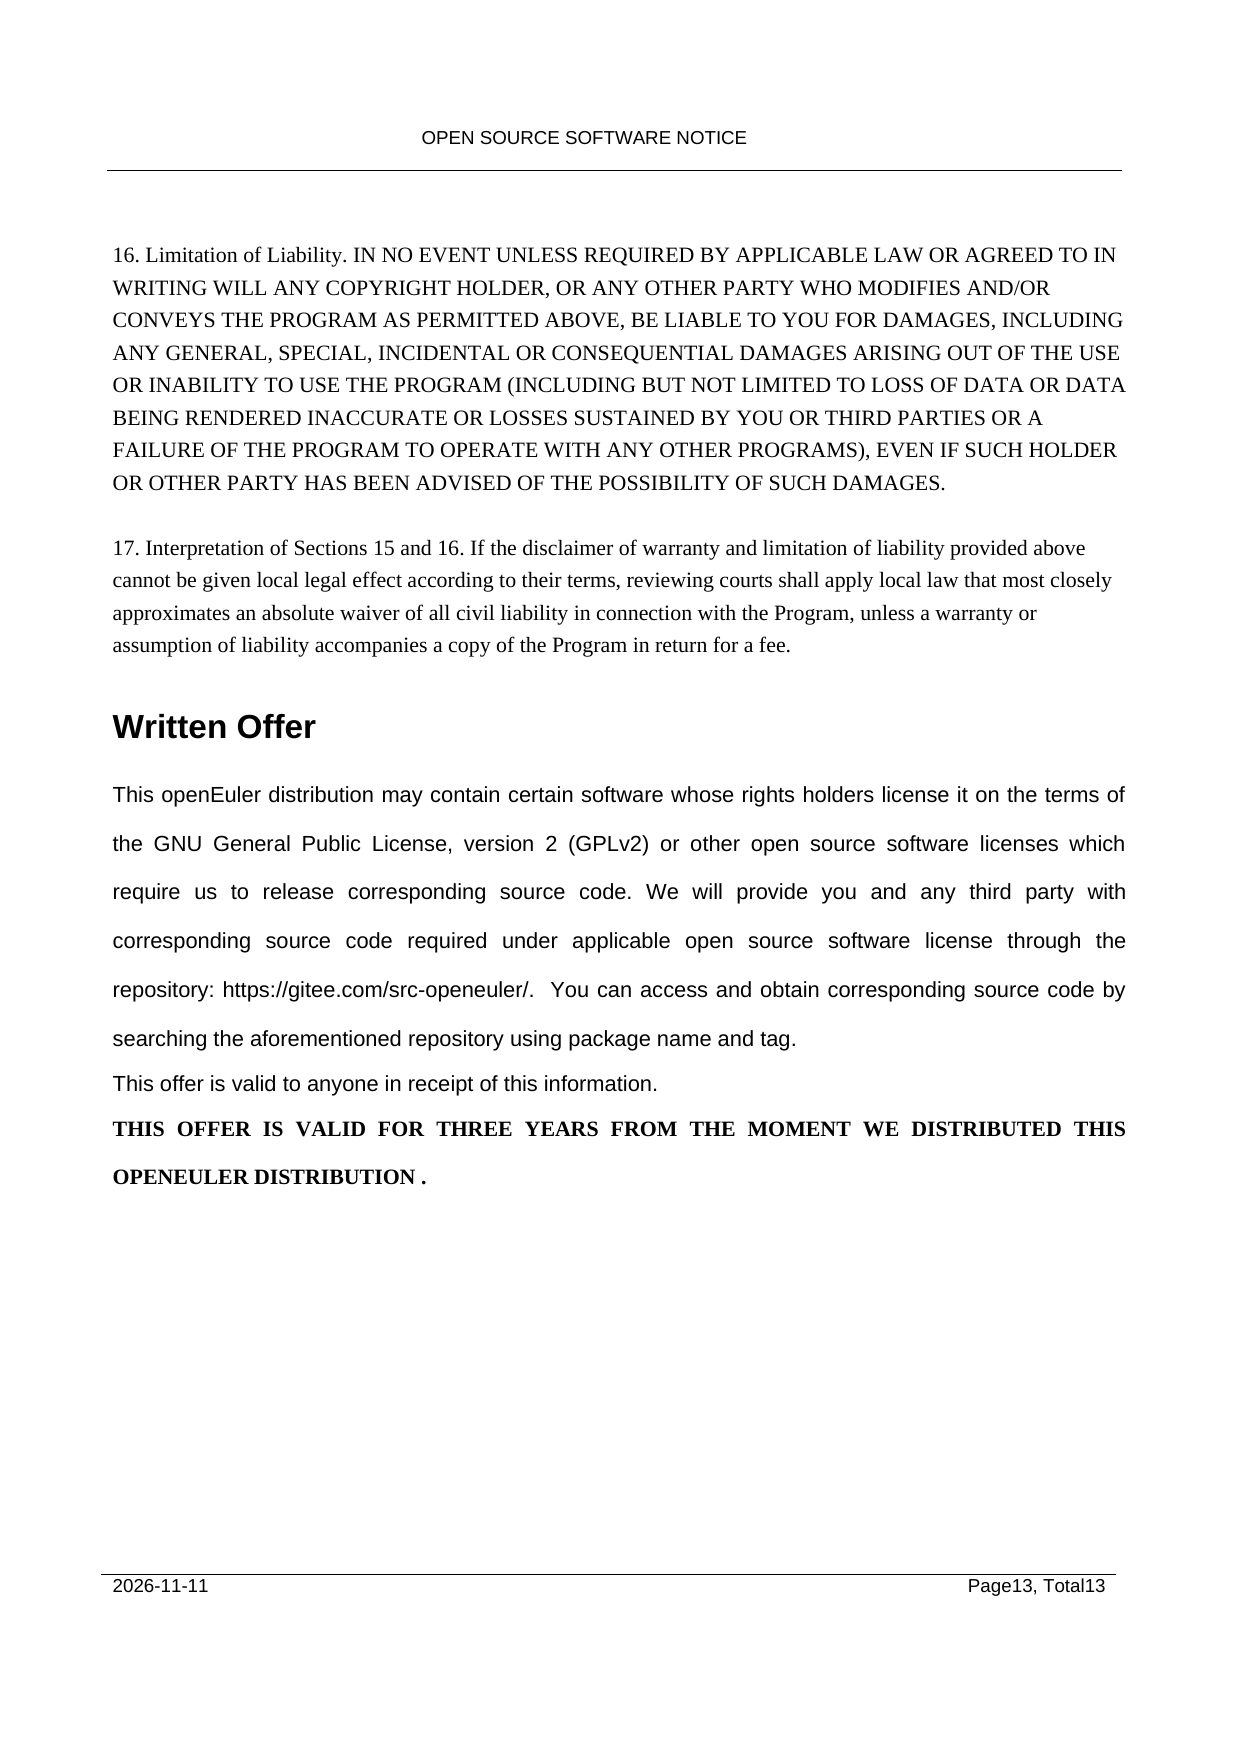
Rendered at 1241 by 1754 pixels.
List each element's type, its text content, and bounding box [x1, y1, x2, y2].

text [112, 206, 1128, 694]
text This offer is valid to anyone in receipt of this information. [112, 1067, 1128, 1099]
text THIS OFFER IS VALID FOR THREE YEARS FROM THE MOMENT WE DISTRIBUTED THIS OPENEULER DISTRIBUTION . [112, 1112, 1128, 1193]
text Written Offer [112, 694, 1128, 759]
text This openEuler distribution may contain certain software whose rights holders license it on the terms of the GNU General Public License, version 2 (GPLv2) or other open source software licenses which require us to release corresponding source code. We will provide you and any third party with corresponding source code required under applicable open source software license through the repository: https://gitee.com/src-openeuler/. You can access and obtain corresponding source code by searching the aforementioned repository using package name and tag. [112, 778, 1128, 1054]
